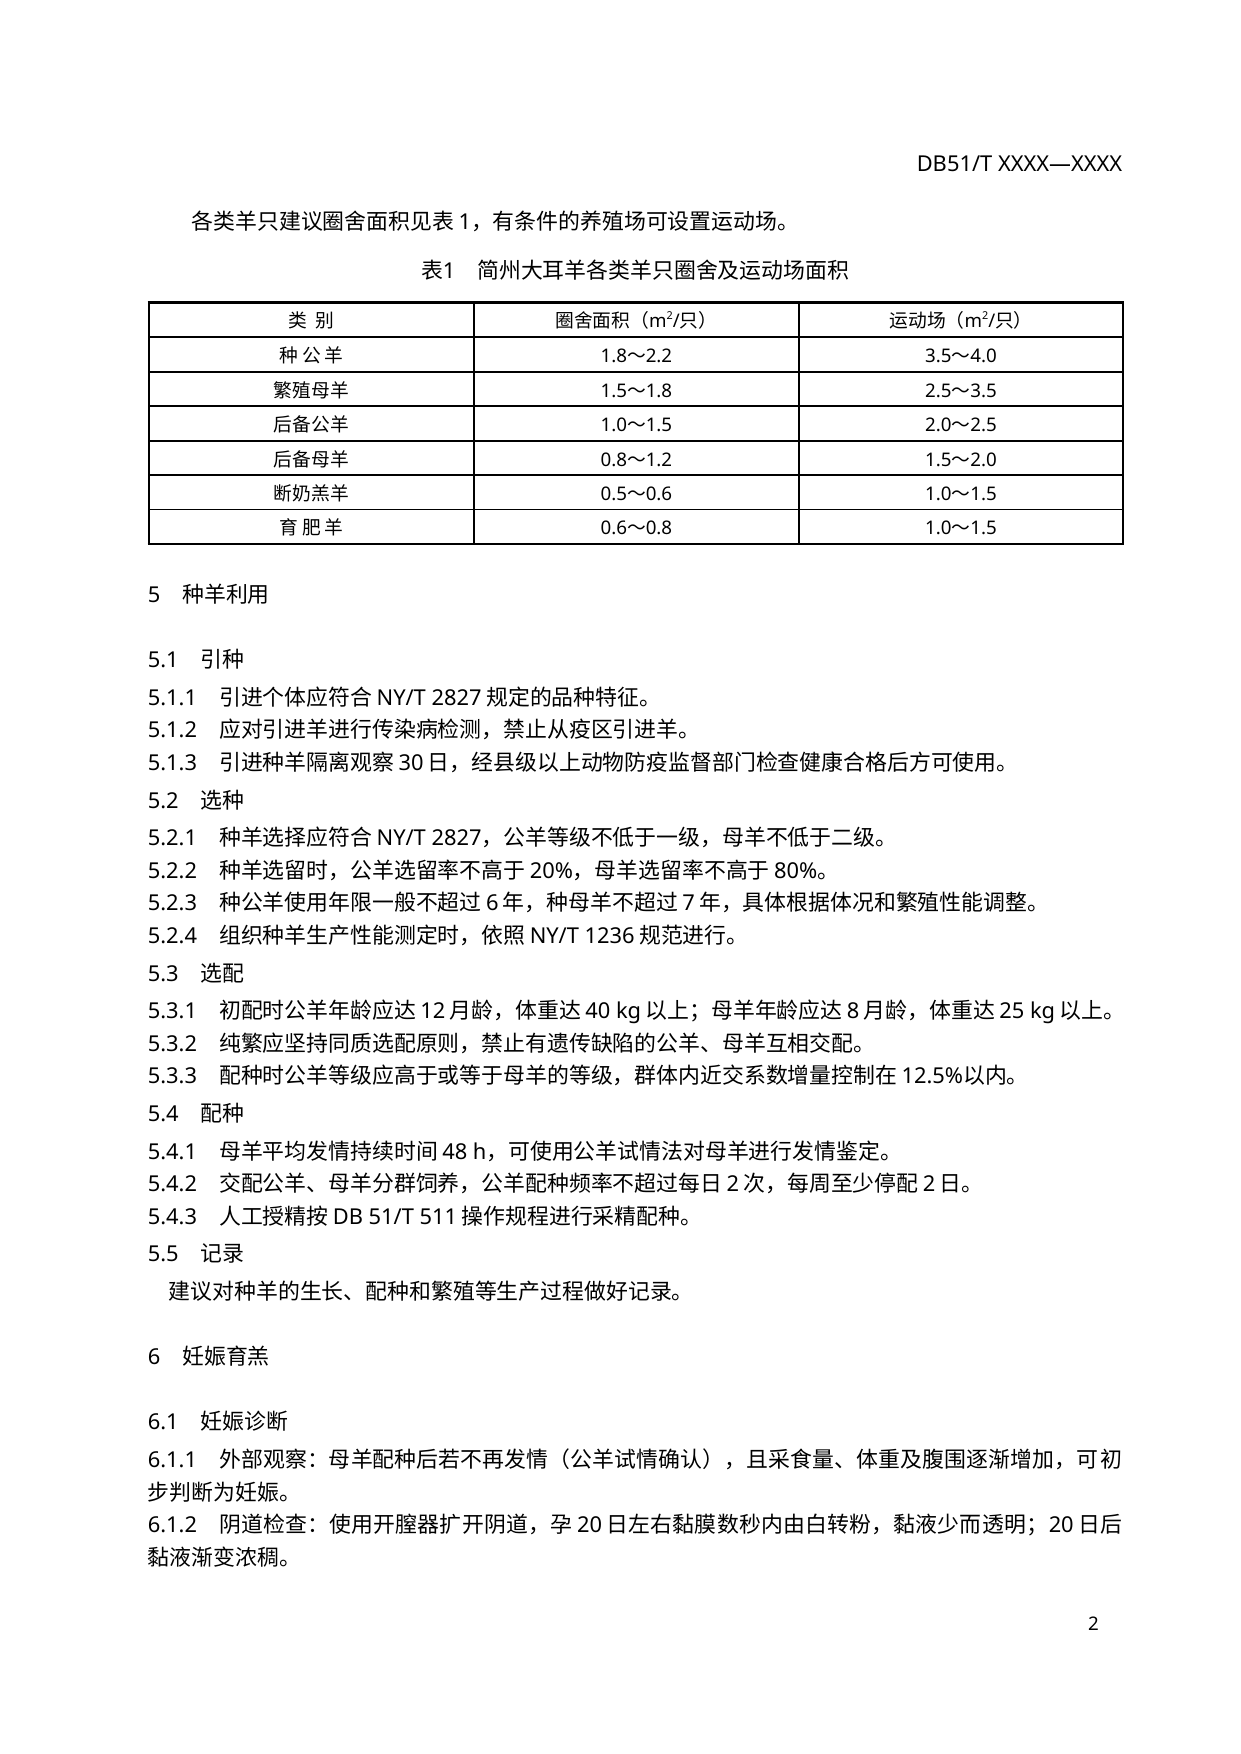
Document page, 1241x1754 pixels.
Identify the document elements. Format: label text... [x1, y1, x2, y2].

table_cell 1.8～2.2 [475, 338, 798, 371]
text 母羊平均发情持续时间48 h，可使用公羊试情法对母羊进行发情鉴定。 [148, 1133, 1122, 1166]
text 种羊利用 [148, 577, 1122, 609]
text 初配时公羊年龄应达12月龄，体重达40 kg以上；母羊年龄应达8月龄，体重达25 kg以上。 [148, 993, 1122, 1026]
text 妊娠诊断 [148, 1404, 1122, 1436]
text 引进个体应符合NY/T 2827规定的品种特征。 [148, 680, 1122, 712]
text 人工授精按DB 51/T 511操作规程进行采精配种。 [148, 1198, 1122, 1231]
text 引进种羊隔离观察30日，经县级以上动物防疫监督部门检查健康合格后方可使用。 [148, 745, 1122, 777]
text 应对引进羊进行传染病检测，禁止从疫区引进羊。 [148, 712, 1122, 745]
text 种公羊使用年限一般不超过6年，种母羊不超过7年，具体根据体况和繁殖性能调整。 [148, 885, 1122, 918]
text 选种 [148, 782, 1122, 815]
text 引种 [148, 642, 1122, 674]
text 纯繁应坚持同质选配原则，禁止有遗传缺陷的公羊、母羊互相交配。 [148, 1026, 1122, 1058]
table_cell 0.8～1.2 [475, 442, 798, 474]
list 阴道检查：使用开膣器扩开阴道，孕20日左右黏膜数秒内由白转粉，黏液少而透明；20日后黏液渐变浓稠。 [148, 1507, 1122, 1572]
table_cell 0.5～0.6 [475, 476, 798, 509]
text 配种 [148, 1096, 1122, 1128]
table_cell 1.0～1.5 [800, 476, 1122, 509]
table_cell 2.5～3.5 [800, 373, 1122, 405]
list 简州大耳羊各类羊只圈舍及运动场面积 [148, 253, 1122, 285]
text 建议对种羊的生长、配种和繁殖等生产过程做好记录。 [148, 1274, 1122, 1306]
text 各类羊只建议圈舍面积见表1，有条件的养殖场可设置运动场。 [148, 204, 1122, 236]
table_header 运动场（m2/只） [800, 304, 1122, 336]
text 种羊选择应符合NY/T 2827，公羊等级不低于一级，母羊不低于二级。 [148, 820, 1122, 853]
table_header 类 别 [150, 304, 473, 336]
table_cell 繁殖母羊 [150, 373, 473, 405]
table_cell 种 公 羊 [150, 338, 473, 371]
table_cell 断奶羔羊 [150, 476, 473, 509]
text 种羊选留时，公羊选留率不高于20%，母羊选留率不高于80%。 [148, 853, 1122, 885]
table_cell 2.0～2.5 [800, 407, 1122, 440]
text 妊娠育羔 [148, 1339, 1122, 1371]
text 交配公羊、母羊分群饲养，公羊配种频率不超过每日2次，每周至少停配2日。 [148, 1166, 1122, 1198]
table_cell 后备母羊 [150, 442, 473, 474]
text 记录 [148, 1236, 1122, 1269]
table_cell 1.5～1.8 [475, 373, 798, 405]
table_cell 0.6～0.8 [475, 510, 798, 542]
text 选配 [148, 955, 1122, 988]
text 配种时公羊等级应高于或等于母羊的等级，群体内近交系数增量控制在12.5%以内。 [148, 1058, 1122, 1091]
list 外部观察：母羊配种后若不再发情（公羊试情确认），且采食量、体重及腹围逐渐增加，可初步判断为妊娠。 [148, 1442, 1122, 1507]
text 组织种羊生产性能测定时，依照NY/T 1236规范进行。 [148, 918, 1122, 950]
table_cell 育 肥 羊 [150, 510, 473, 542]
table_header 圈舍面积（m2/只） [475, 304, 798, 336]
table_cell 后备公羊 [150, 407, 473, 440]
table_cell 1.0～1.5 [475, 407, 798, 440]
table_cell 1.5～2.0 [800, 442, 1122, 474]
table_cell 3.5～4.0 [800, 338, 1122, 371]
table_cell 1.0～1.5 [800, 510, 1122, 542]
